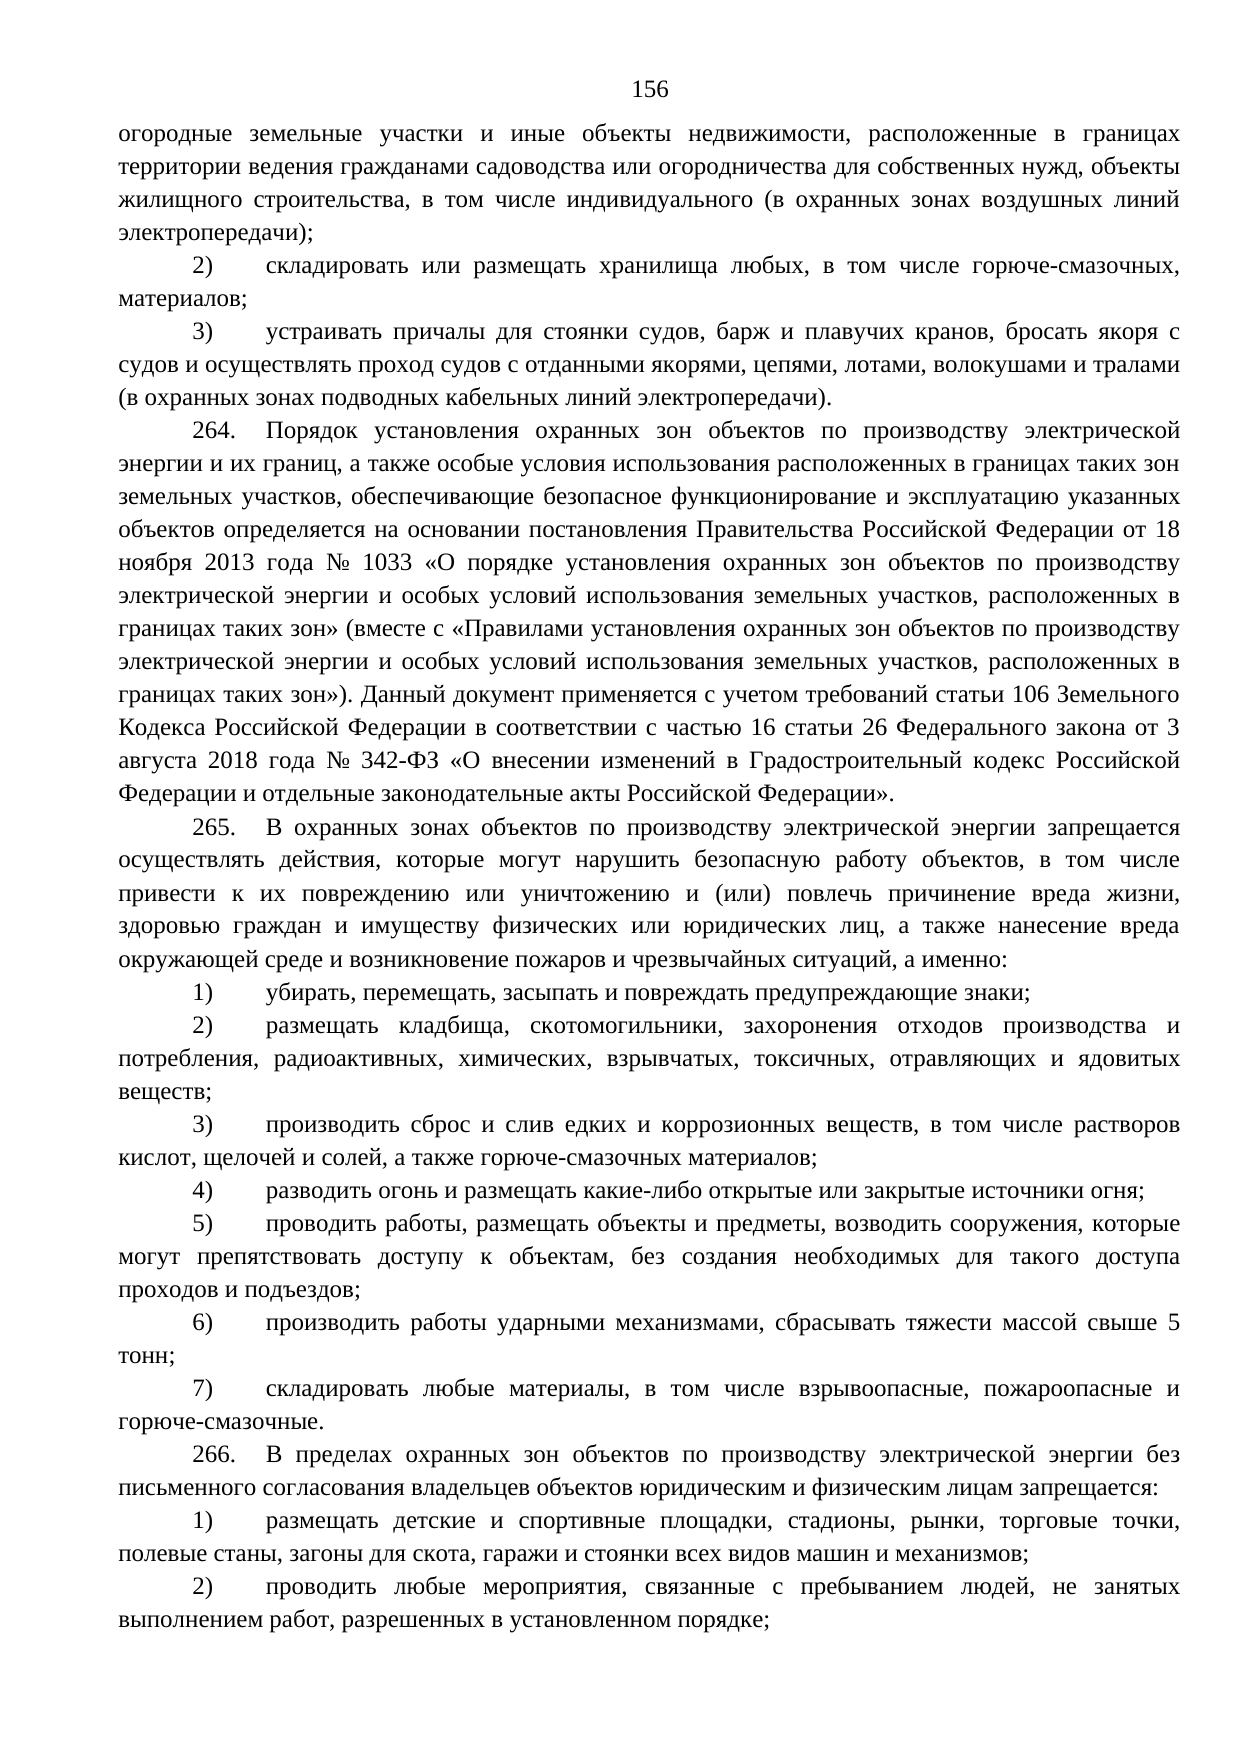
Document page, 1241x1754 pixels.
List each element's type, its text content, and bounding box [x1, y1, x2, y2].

list В пределах охранных зон объектов по производству электрической энергии без письменного согласования владельцев объектов юридическим и физическим лицам запрещается: [118, 1439, 1181, 1501]
list размещать кладбища, скотомогильники, захоронения отходов производства и потребления, радиоактивных, химических, взрывчатых, токсичных, отравляющих и ядовитых веществ; [118, 1010, 1181, 1104]
list разводить огонь и размещать какие-либо открытые или закрытые источники огня; [118, 1175, 1181, 1203]
list В охранных зонах объектов по производству электрической энергии запрещается осуществлять действия, которые могут нарушить безопасную работу объектов, в том числе привести к их повреждению или уничтожению и (или) повлечь причинение вреда жизни, здоровью граждан и имуществу физических или юридических лиц, а также нанесение вреда окружающей среде и возникновение пожаров и чрезвычайных ситуаций, а именно: [118, 812, 1181, 972]
list проводить любые мероприятия, связанные с пребыванием людей, не занятых выполнением работ, разрешенных в установленном порядке; [118, 1571, 1181, 1633]
list убирать, перемещать, засыпать и повреждать предупреждающие знаки; [118, 977, 1181, 1005]
list производить сброс и слив едких и коррозионных веществ, в том числе растворов кислот, щелочей и солей, а также горюче-смазочных материалов; [118, 1109, 1181, 1171]
list Порядок установления охранных зон объектов по производству электрической энергии и их границ, а также особые условия использования расположенных в границах таких зон земельных участков, обеспечивающие безопасное функционирование и эксплуатацию указанных объектов определяется на основании постановления Правительства Российской Федерации от № 1033 «О порядке установления охранных зон объектов по производству электрической энергии и особых условий использования земельных участков, расположенных в границах таких зон» (вместе с «Правилами установления охранных зон объектов по производству электрической энергии и особых условий использования земельных участков, расположенных в границах таких зон»). Данный документ применяется с учетом требований статьи 106 Земельного Кодекса Российской Федерации в соответствии с частью 16 статьи 26 Федерального закона от 3 августа 2018 года № 342-ФЗ «О внесении изменений в Градостроительный кодекс Российской Федерации и отдельные законодательные акты Российской Федерации». [118, 415, 1181, 807]
list производить работы ударными механизмами, сбрасывать тяжести массой свыше 5 тонн; [118, 1307, 1181, 1369]
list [118, 118, 1181, 246]
list складировать любые материалы, в том числе взрывоопасные, пожароопасные и горюче-смазочные. [118, 1373, 1181, 1435]
list проводить работы, размещать объекты и предметы, возводить сооружения, которые могут препятствовать доступу к объектам, без создания необходимых для такого доступа проходов и подъездов; [118, 1208, 1181, 1303]
list размещать детские и спортивные площадки, стадионы, рынки, торговые точки, полевые станы, загоны для скота, гаражи и стоянки всех видов машин и механизмов; [118, 1505, 1181, 1567]
list складировать или размещать хранилища любых, в том числе горюче-смазочных, материалов; [118, 250, 1181, 312]
list устраивать причалы для стоянки судов, барж и плавучих кранов, бросать якоря с судов и осуществлять проход судов с отданными якорями, цепями, лотами, волокушами и тралами (в охранных зонах подводных кабельных линий электропередачи). [118, 316, 1181, 411]
